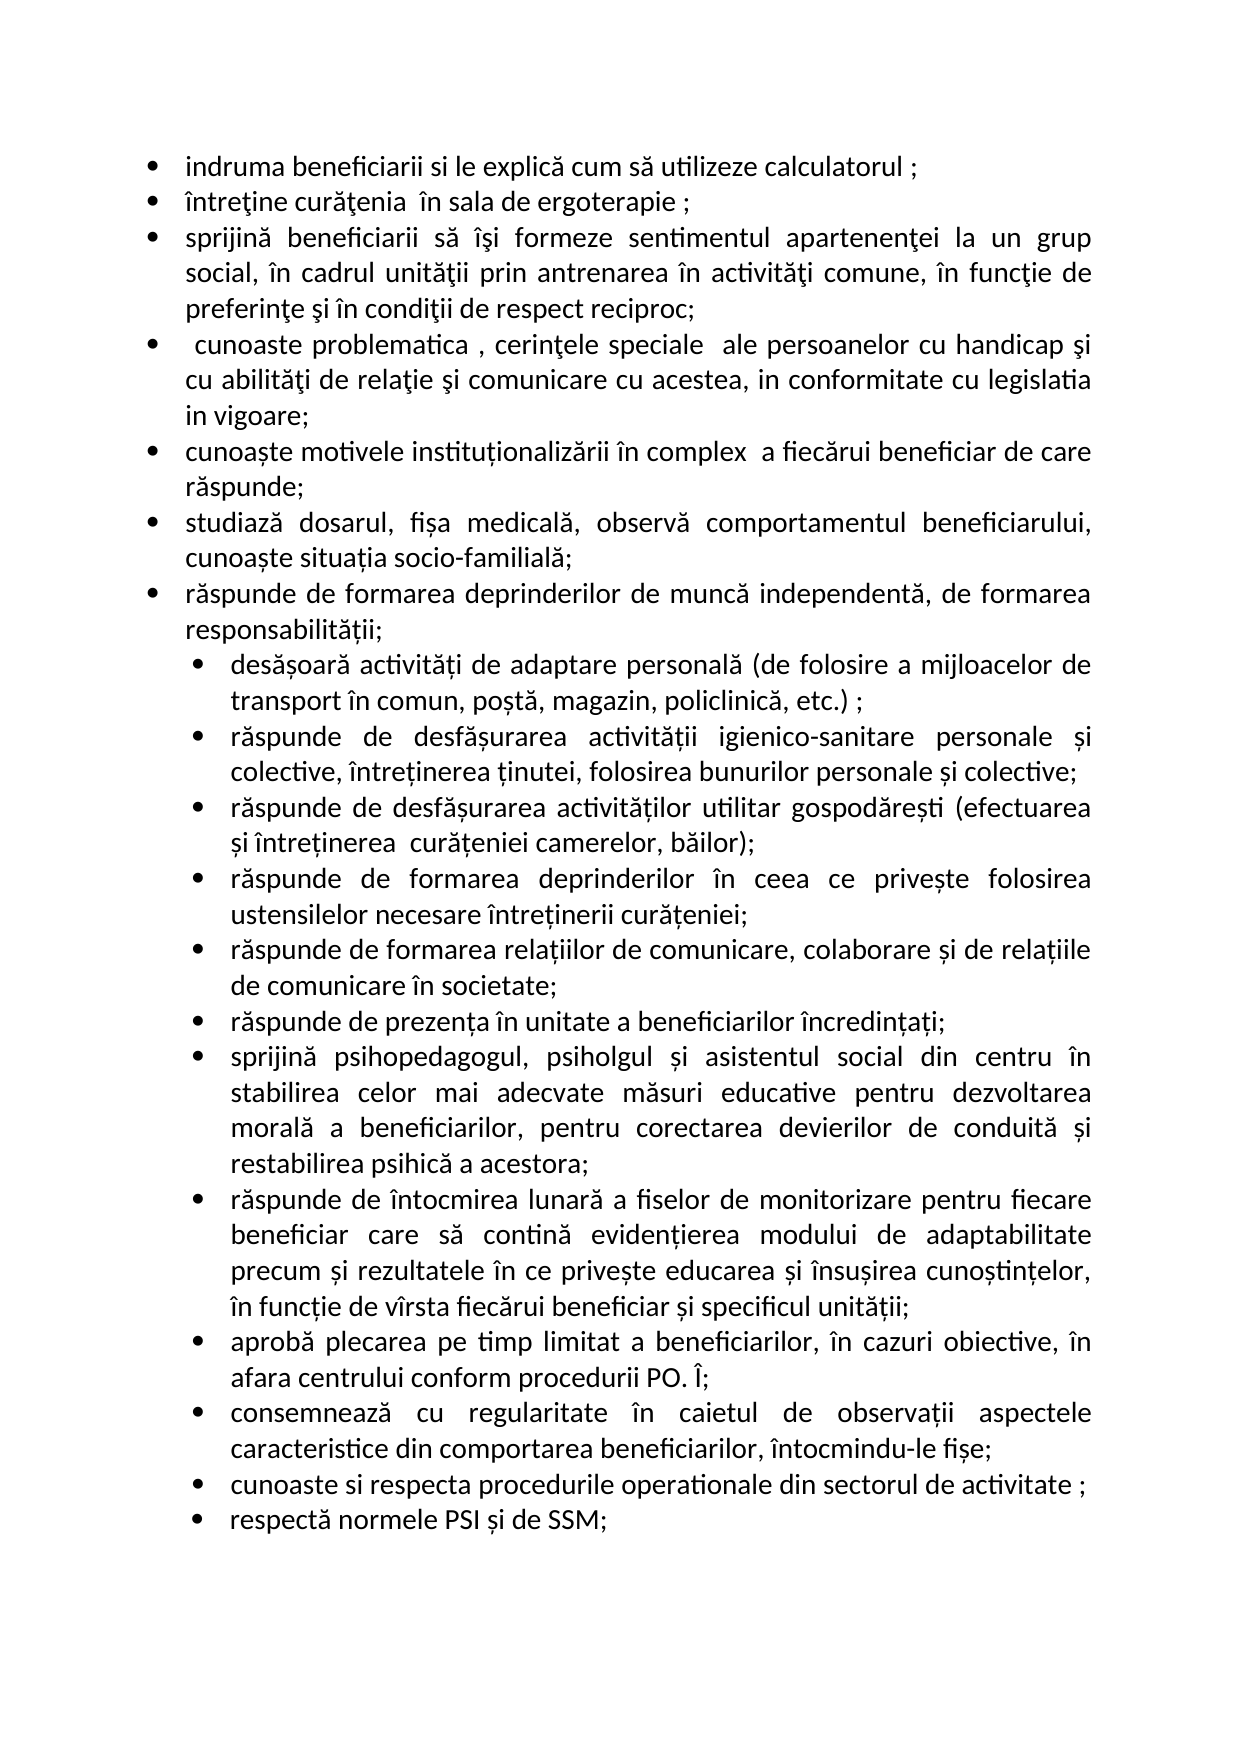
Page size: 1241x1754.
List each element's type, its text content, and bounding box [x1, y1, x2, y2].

list indruma beneficiarii si le explică cum să utilizeze calculatorul ; [148, 148, 1093, 183]
list întreţine curăţenia în sala de ergoterapie ; [148, 183, 1093, 219]
list studiază dosarul, fişa medicală, observă comportamentul beneficiarului, cunoaşte situaţia socio-familială; [148, 504, 1093, 575]
list răspunde de desfăşurarea activităţilor utilitar gospodăreşti (efectuarea şi întreţinerea curăţeniei camerelor, băilor); [193, 789, 1093, 860]
list cunoaste si respecta procedurile operationale din sectorul de activitate ; [193, 1466, 1093, 1501]
list sprijină psihopedagogul, psiholgul şi asistentul social din centru în stabilirea celor mai adecvate măsuri educative pentru dezvoltarea morală a beneficiarilor, pentru corectarea devierilor de conduită şi restabilirea psihică a acestora; [193, 1038, 1093, 1181]
list răspunde de formarea deprinderilor în ceea ce priveşte folosirea ustensilelor necesare întreţinerii curăţeniei; [193, 860, 1093, 931]
list respectă normele PSI şi de SSM; [192, 1501, 1093, 1537]
list răspunde de întocmirea lunară a fiselor de monitorizare pentru fiecare beneficiar care să contină evidenţierea modului de adaptabilitate precum şi rezultatele în ce priveşte educarea şi însuşirea cunoştinţelor, în funcţie de vîrsta fiecărui beneficiar şi specificul unităţii; [193, 1181, 1093, 1323]
list răspunde de formarea relaţiilor de comunicare, colaborare şi de relaţiile de comunicare în societate; [193, 931, 1093, 1003]
list desăşoară activităţi de adaptare personală (de folosire a mijloacelor de transport în comun, poştă, magazin, policlinică, etc.) ; [193, 646, 1093, 718]
list sprijină beneficiarii să îşi formeze sentimentul apartenenţei la un grup social, în cadrul unităţii prin antrenarea în activităţi comune, în funcţie de preferinţe şi în condiţii de respect reciproc; [148, 219, 1093, 326]
list răspunde de prezenţa în unitate a beneficiarilor încredinţaţi; [193, 1003, 1093, 1038]
list răspunde de desfăşurarea activităţii igienico-sanitare personale şi colective, întreţinerea ţinutei, folosirea bunurilor personale şi colective; [193, 718, 1093, 789]
list cunoaste problematica , cerinţele speciale ale persoanelor cu handicap şi cu abilităţi de relaţie şi comunicare cu acestea, in conformitate cu legislatia in vigoare; [148, 326, 1093, 433]
list răspunde de formarea deprinderilor de muncă independentă, de formarea responsabilităţii; [148, 575, 1093, 646]
list aprobă plecarea pe timp limitat a beneficiarilor, în cazuri obiective, în afara centrului conform procedurii PO. Î; [193, 1323, 1093, 1394]
list cunoaşte motivele instituţionalizării în complex a fiecărui beneficiar de care răspunde; [148, 433, 1093, 504]
list consemnează cu regularitate în caietul de observaţii aspectele caracteristice din comportarea beneficiarilor, întocmindu-le fişe; [193, 1394, 1093, 1466]
